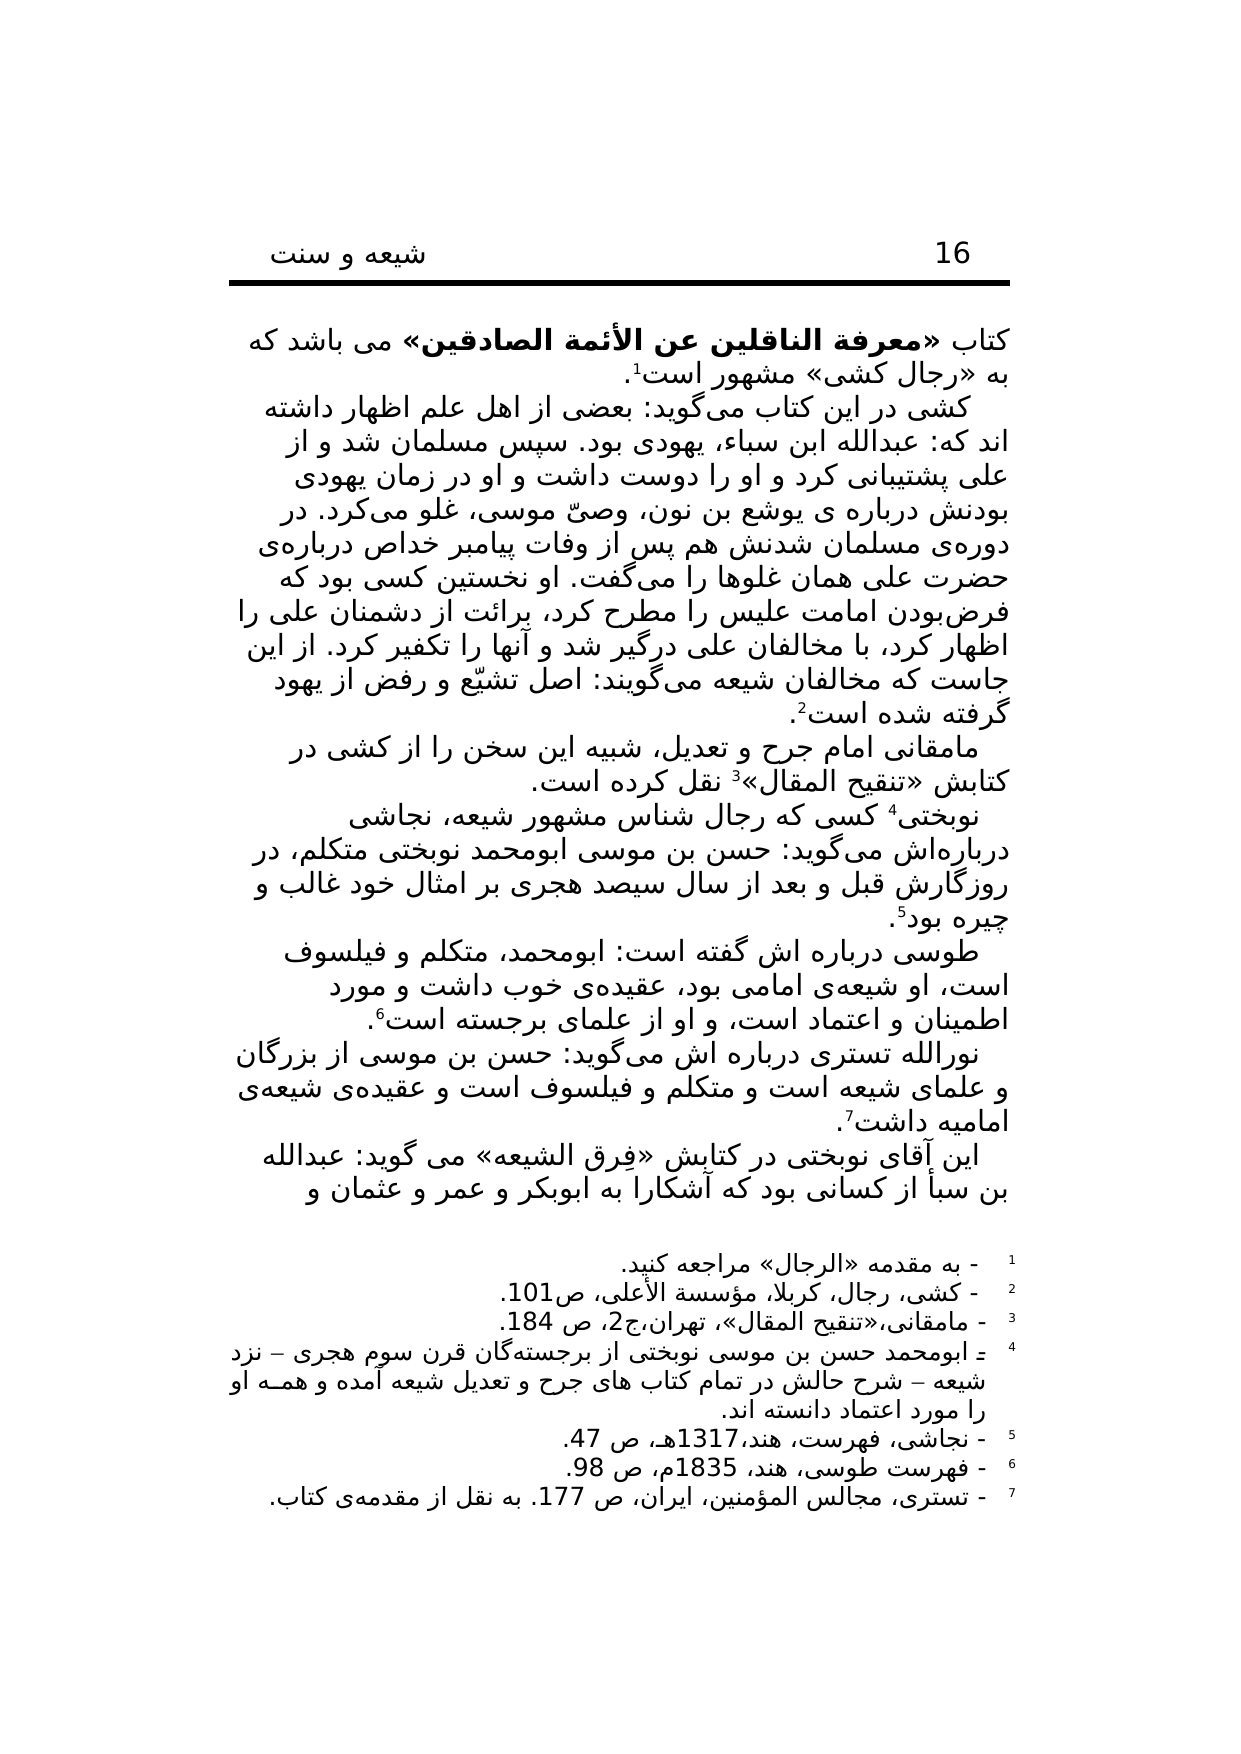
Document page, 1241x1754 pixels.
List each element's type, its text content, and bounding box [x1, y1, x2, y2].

text طوسی درباره اش گفته است: ابومحمد، متکلم و فیلسوف است، او شیعه‌ی امامی بود، عقیده‌ی خوب داشت و مورد اطمینان و اعتماد است، و او از علمای برجسته است. [230, 934, 1010, 1036]
text مامقانی امام جرح و تعدیل، شبیه این سخن را از کشی در کتابش «تنقیح المقال» نقل کرده است. [230, 730, 1010, 798]
text کشی در این کتاب می‌گوید: بعضی از اهل علم اظهار داشته اند که: عبدالله ابن سباء، یهودی بود. سپس مسلمان شد و از علی پشتیبانی کرد و او را دوست داشت و او در زمان یهودی ‌بودنش درباره ی یوشع بن نون، وصیّ موسی، غلو می‌کرد. در دوره‌ی مسلمان ‌شدنش هم پس از وفات پیامبر خداص درباره‌ی حضرت علی همان غلوها را می‌گفت. او نخستین کسی بود که فرض‌بودن امامت علیس را مطرح کرد، برائت از دشمنان علی را اظهار کرد، با مخالفان علی درگیر شد و آنها را تکفیر کرد. از این جاست که مخالفان شیعه می‌گویند: اصل تشیّع و رفض از یهود گرفته شده است. [230, 391, 1010, 730]
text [230, 323, 1010, 391]
text نورالله تستری درباره اش می‌گوید: حسن بن موسی از بزرگان و علمای شیعه است و متکلم و فیلسوف است و عقیده‌ی شیعه‌ی امامیه داشت. [230, 1036, 1010, 1138]
text نوبختی کسی که رجال شناس مشهور شیعه، نجاشی درباره‌اش می‌گوید: حسن بن موسی ابومحمد نوبختی متکلم، در روزگارش قبل و بعد از سال سیصد هجری بر امثال خود غالب و چیره بود. [230, 798, 1010, 934]
